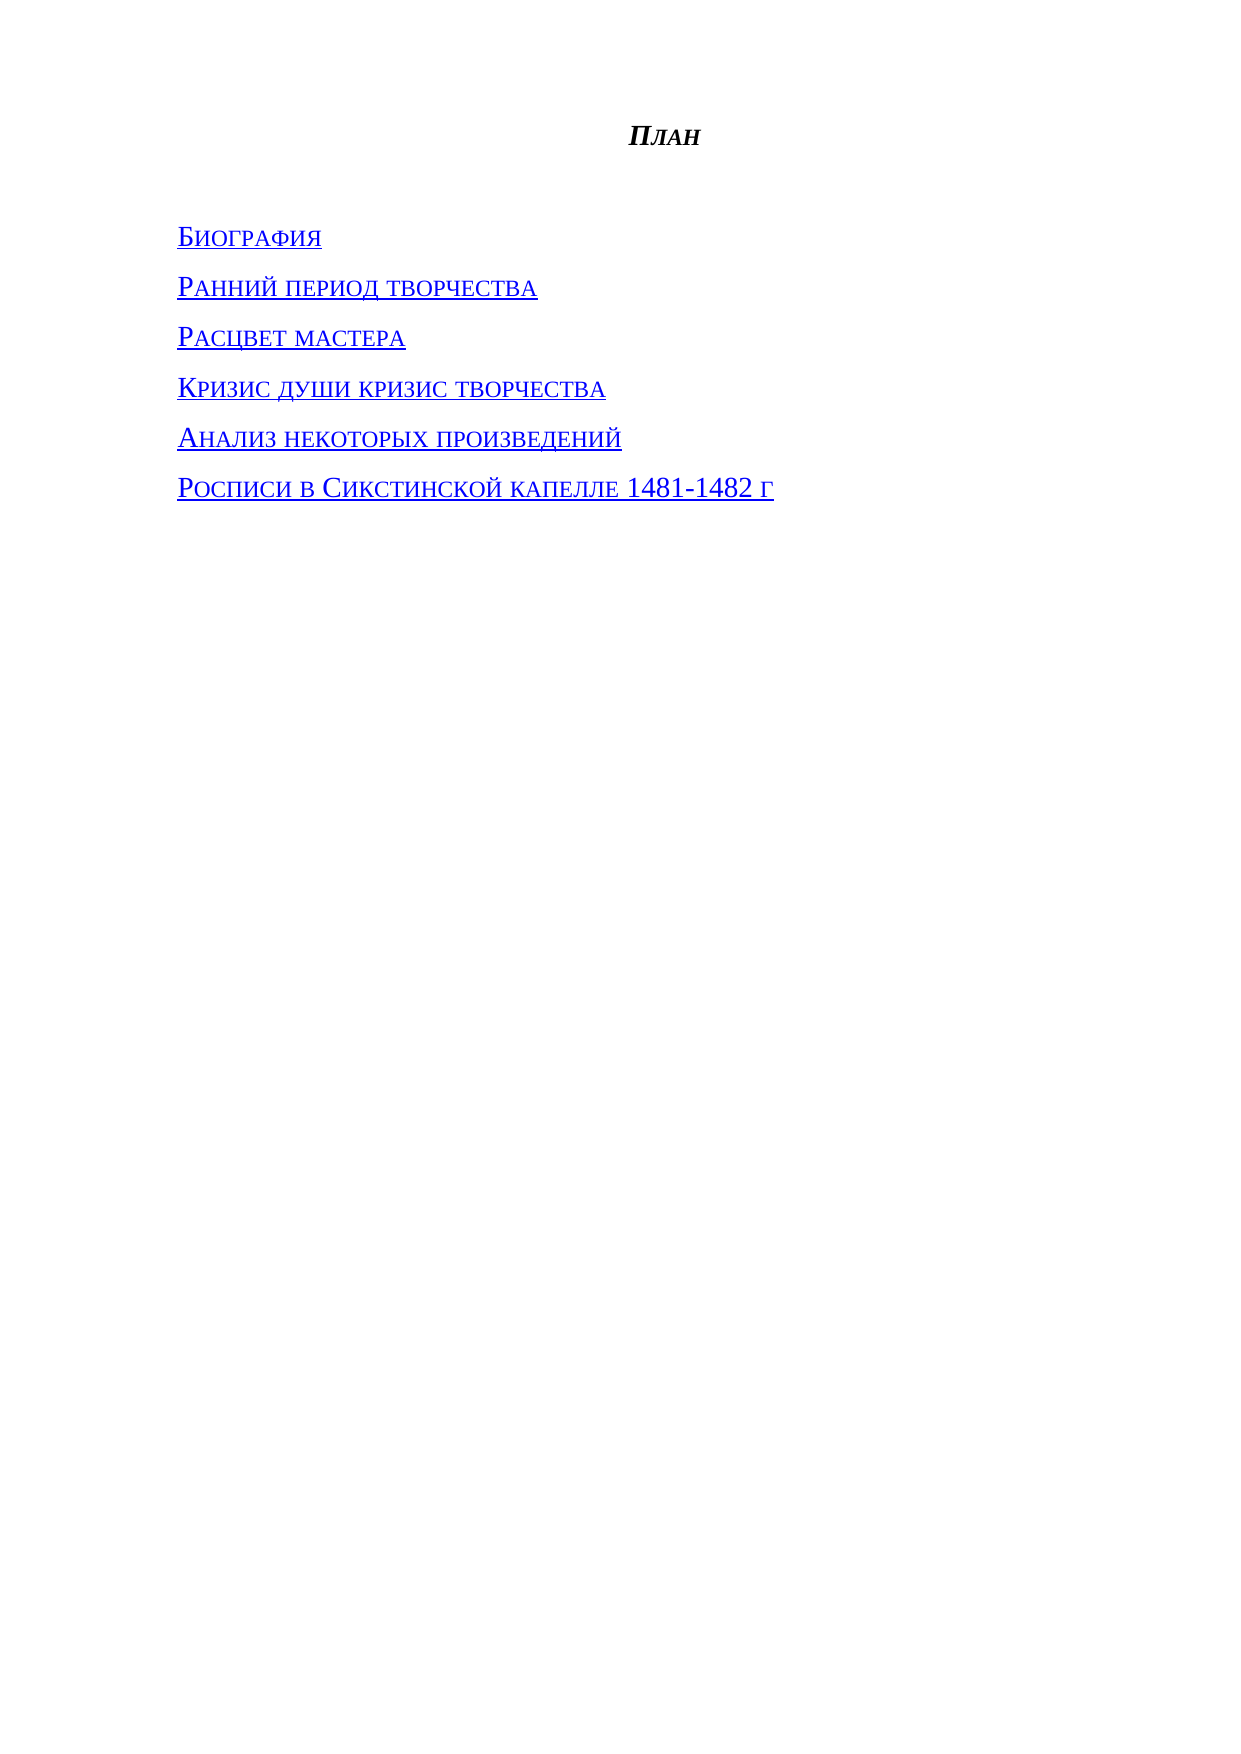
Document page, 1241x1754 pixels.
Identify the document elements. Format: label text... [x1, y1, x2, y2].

text План [177, 118, 1152, 152]
text Росписи в Сикстинской капелле 1481-1482 г [177, 470, 1152, 504]
text Биография [177, 219, 1152, 252]
text Расцвет мастера [177, 319, 1152, 353]
text Анализ некоторых произведений [177, 420, 1152, 453]
text Ранний период творчества [177, 269, 1152, 303]
text Кризис души кризис творчества [177, 370, 1152, 403]
